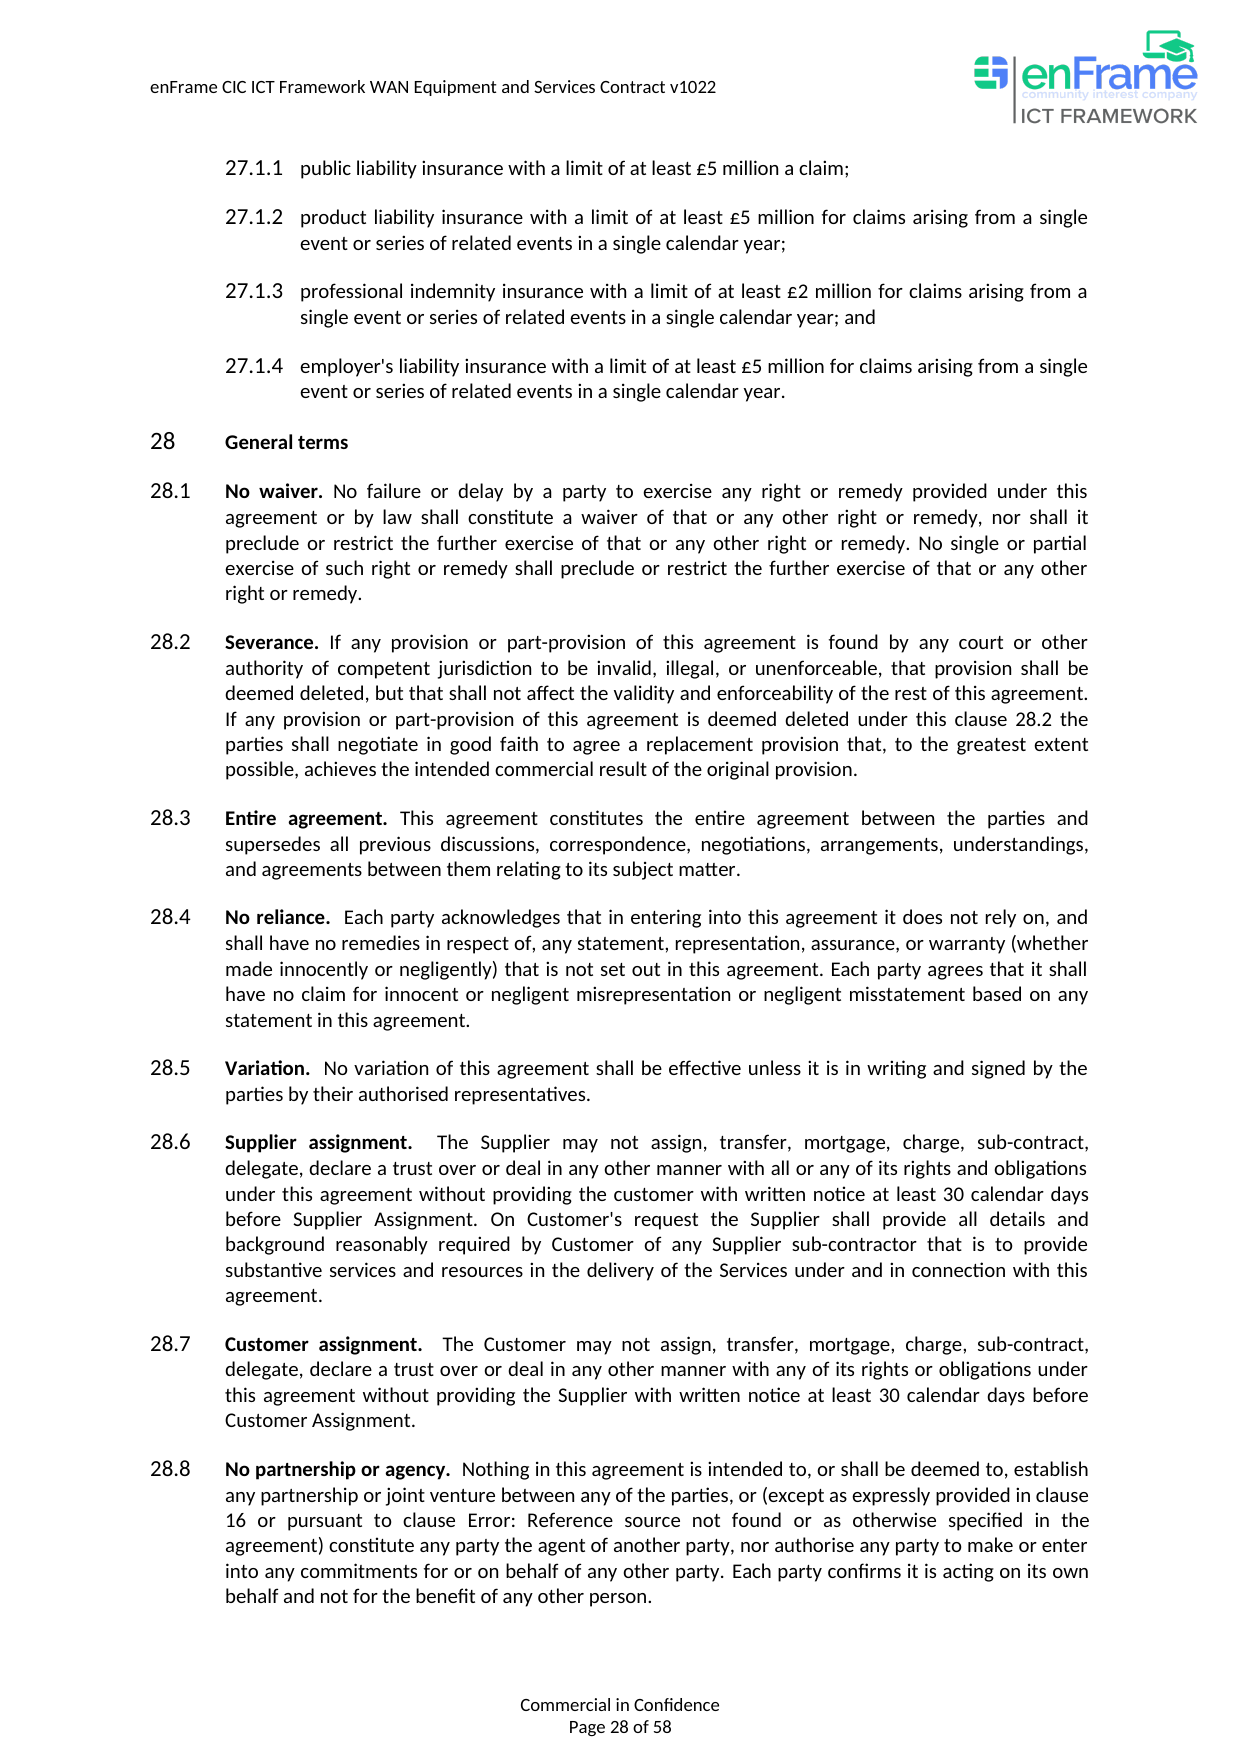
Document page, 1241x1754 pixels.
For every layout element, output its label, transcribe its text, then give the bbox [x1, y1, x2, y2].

text Entire agreement. This agreement constitutes the entire agreement between the parties and supersedes all previous discussions, correspondence, negotiations, arrangements, understandings, and agreements between them relating to its subject matter. [150, 803, 1090, 882]
text Severance. If any provision or part-provision of this agreement is found by any court or other authority of competent jurisdiction to be invalid, illegal, or unenforceable, that provision shall be deemed deleted, but that shall not affect the validity and enforceability of the rest of this agreement. If any provision or part-provision of this agreement is deemed deleted under this clause 28.2 the parties shall negotiate in good faith to agree a replacement provision that, to the greatest extent possible, achieves the intended commercial result of the original provision. [150, 627, 1090, 782]
text Supplier assignment. The Supplier may not assign, transfer, mortgage, charge, sub-contract, delegate, declare a trust over or deal in any other manner with all or any of its rights and obligations under this agreement without providing the customer with written notice at least 30 calendar days before Supplier Assignment. On Customer's request the Supplier shall provide all details and background reasonably required by Customer of any Supplier sub-contractor that is to provide substantive services and resources in the delivery of the Services under and in connection with this agreement. [150, 1127, 1090, 1308]
text Customer assignment. The Customer may not assign, transfer, mortgage, charge, sub-contract, delegate, declare a trust over or deal in any other manner with any of its rights or obligations under this agreement without providing the Supplier with written notice at least 30 calendar days before Customer Assignment. [150, 1329, 1090, 1433]
subtitle General terms [150, 425, 1090, 456]
text professional indemnity insurance with a limit of at least £2 million for claims arising from a single event or series of related events in a single calendar year; and [225, 276, 1090, 330]
text product liability insurance with a limit of at least £5 million for claims arising from a single event or series of related events in a single calendar year; [225, 202, 1090, 256]
text No waiver. No failure or delay by a party to exercise any right or remedy provided under this agreement or by law shall constitute a waiver of that or any other right or remedy, nor shall it preclude or restrict the further exercise of that or any other right or remedy. No single or partial exercise of such right or remedy shall preclude or restrict the further exercise of that or any other right or remedy. [150, 476, 1090, 606]
text Variation. No variation of this agreement shall be effective unless it is in writing and signed by the parties by their authorised representatives. [150, 1053, 1090, 1106]
text public liability insurance with a limit of at least £5 million a claim; [225, 153, 1090, 181]
picture [959, 15, 1213, 137]
text No reliance. Each party acknowledges that in entering into this agreement it does not rely on, and shall have no remedies in respect of, any statement, representation, assurance, or warranty (whether made innocently or negligently) that is not set out in this agreement. Each party agrees that it shall have no claim for innocent or negligent misrepresentation or negligent misstatement based on any statement in this agreement. [150, 902, 1090, 1032]
text employer's liability insurance with a limit of at least £5 million for claims arising from a single event or series of related events in a single calendar year. [225, 351, 1090, 404]
